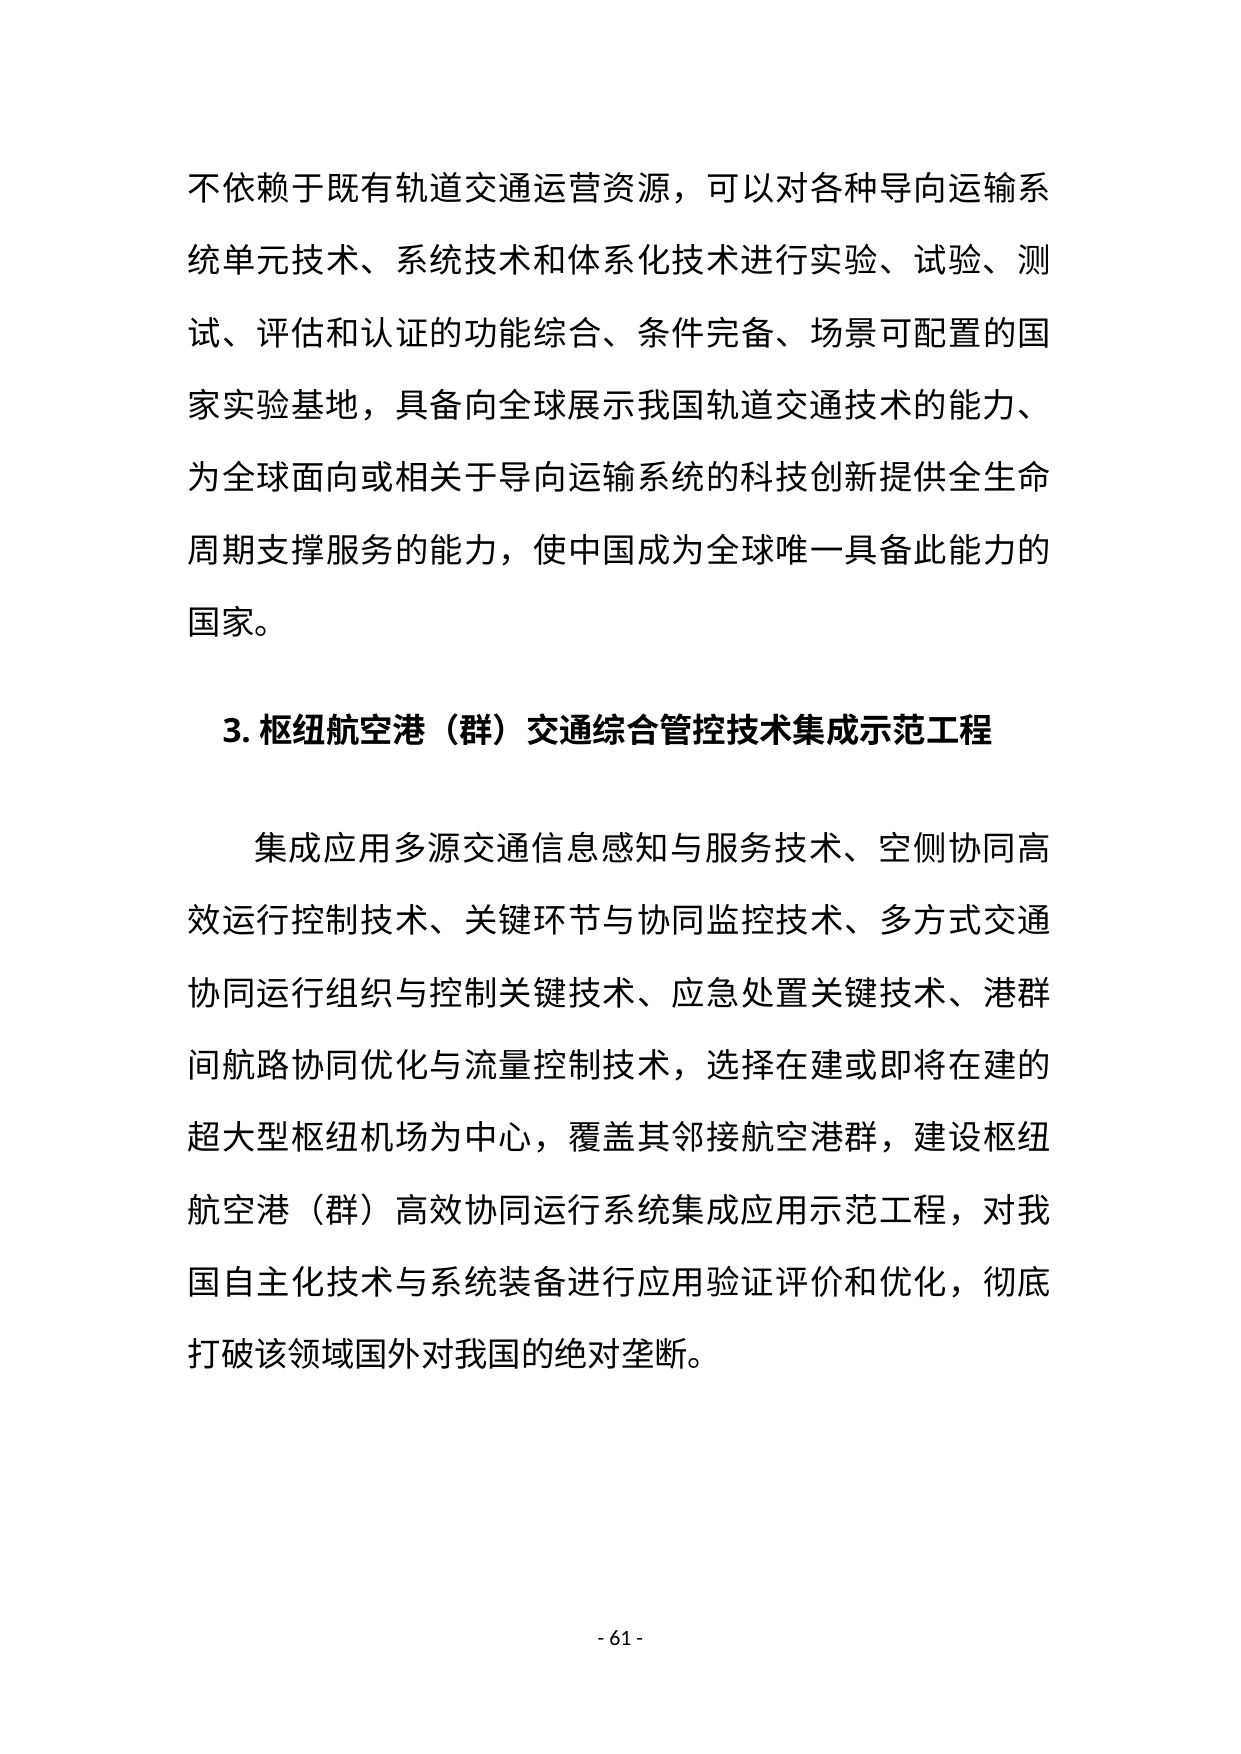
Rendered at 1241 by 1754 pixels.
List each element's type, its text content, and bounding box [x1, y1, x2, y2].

subtitle 3. 枢纽航空港（群）交通综合管控技术集成示范工程 [187, 695, 1053, 760]
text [187, 162, 1053, 644]
text 集成应用多源交通信息感知与服务技术、空侧协同高效运行控制技术、关键环节与协同监控技术、多方式交通协同运行组织与控制关键技术、应急处置关键技术、港群间航路协同优化与流量控制技术，选择在建或即将在建的超大型枢纽机场为中心，覆盖其邻接航空港群，建设枢纽航空港（群）高效协同运行系统集成应用示范工程，对我国自主化技术与系统装备进行应用验证评价和优化，彻底打破该领域国外对我国的绝对垄断。 [187, 822, 1053, 1376]
